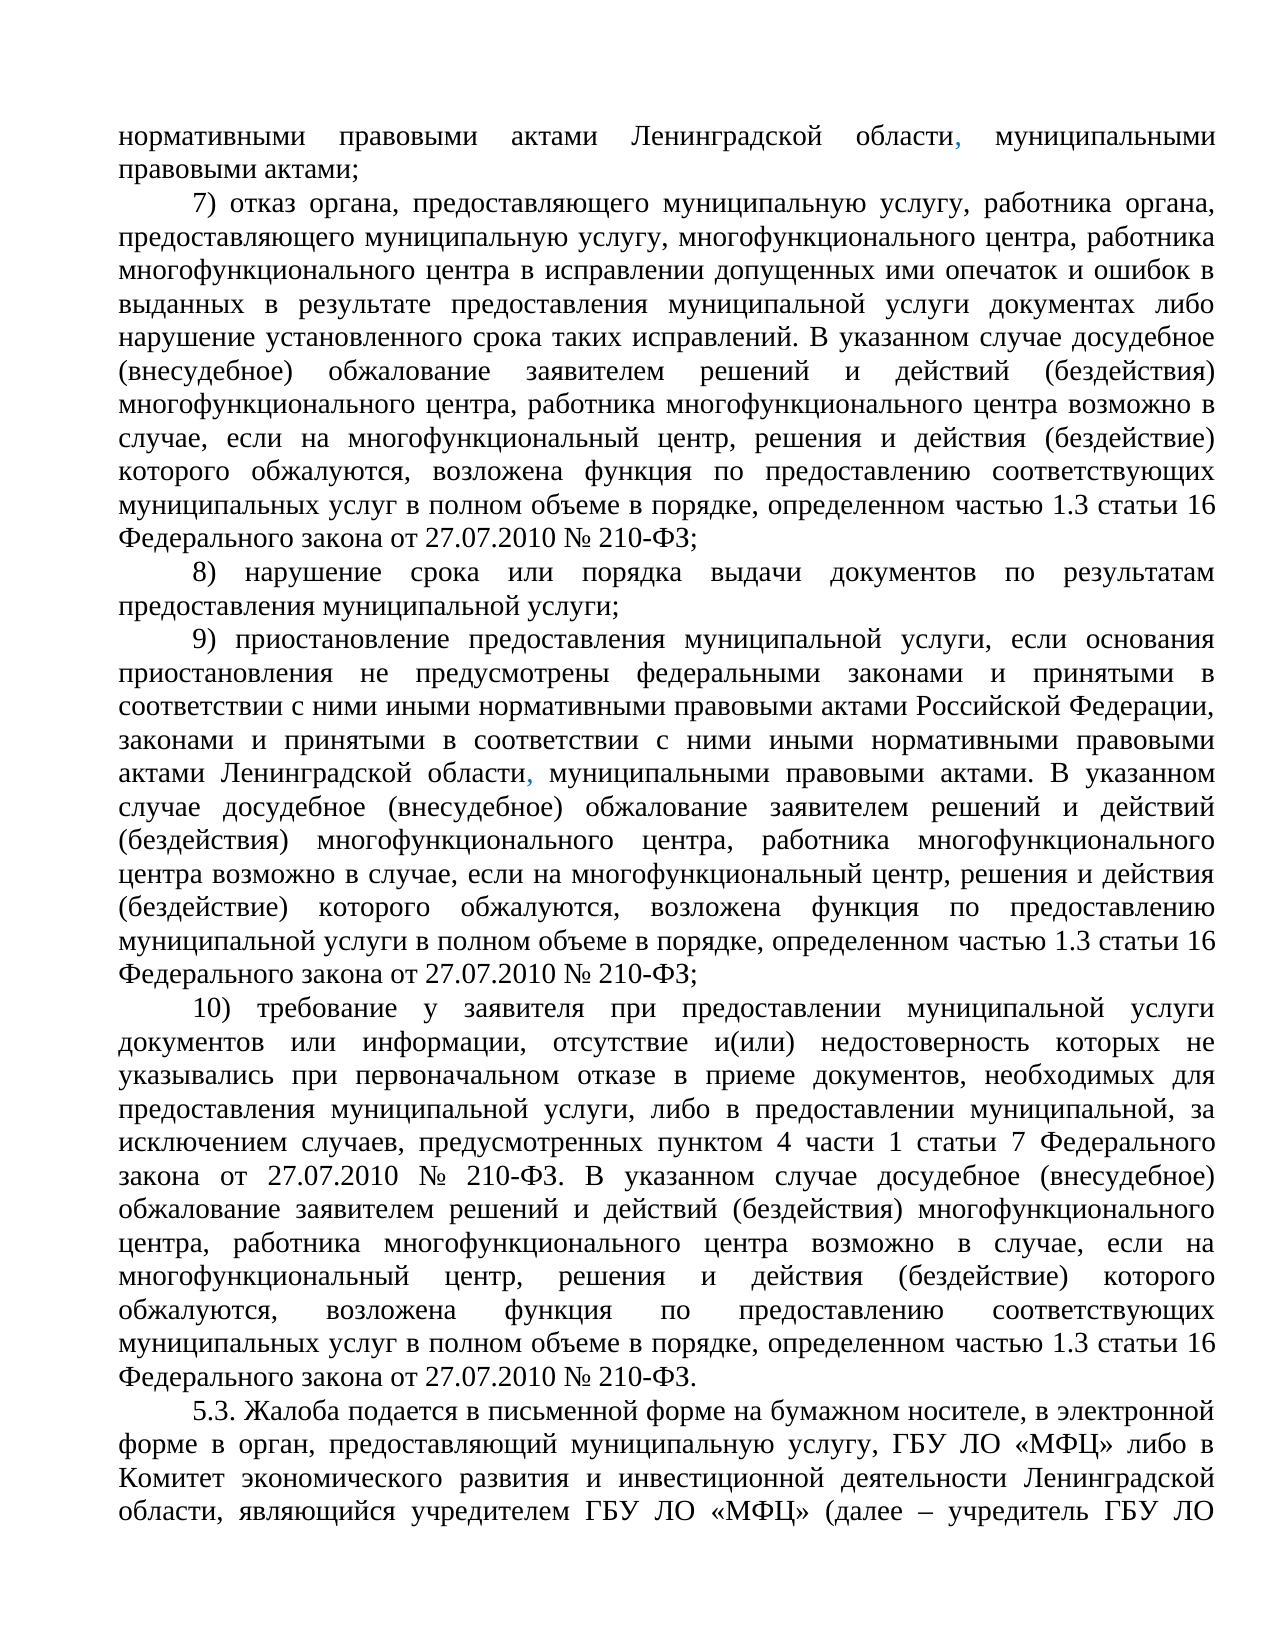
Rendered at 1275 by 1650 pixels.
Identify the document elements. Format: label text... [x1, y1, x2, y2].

text 7) отказ органа, предоставляющего муниципальную услугу, работника органа, предоставляющего муниципальную услугу, многофункционального центра, работника многофункционального центра в исправлении допущенных ими опечаток и ошибок в выданных в результате предоставления муниципальной услуги документах либо нарушение установленного срока таких исправлений. В указанном случае досудебное (внесудебное) обжалование заявителем решений и действий (бездействия) многофункционального центра, работника многофункционального центра возможно в случае, если на многофункциональный центр, решения и действия (бездействие) которого обжалуются, возложена функция по предоставлению соответствующих муниципальных услуг в полном объеме в порядке, определенном частью 1.3 статьи 16 Федерального закона от 27.07.2010 № 210-ФЗ; [118, 185, 1216, 554]
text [118, 1393, 1216, 1527]
text 9) приостановление предоставления муниципальной услуги, если основания приостановления не предусмотрены федеральными законами и принятыми в соответствии с ними иными нормативными правовыми актами Российской Федерации, законами и принятыми в соответствии с ними иными нормативными правовыми актами Ленинградской области, муниципальными правовыми актами. В указанном случае досудебное (внесудебное) обжалование заявителем решений и действий (бездействия) многофункционального центра, работника многофункционального центра возможно в случае, если на многофункциональный центр, решения и действия (бездействие) которого обжалуются, возложена функция по предоставлению муниципальной услуги в полном объеме в порядке, определенном частью 1.3 статьи 16 Федерального закона от 27.07.2010 № 210-ФЗ; [118, 621, 1216, 990]
text 8) нарушение срока или порядка выдачи документов по результатам предоставления муниципальной услуги; [118, 554, 1216, 621]
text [118, 118, 1216, 185]
text 10) требование у заявителя при предоставлении муниципальной услуги документов или информации, отсутствие и(или) недостоверность которых не указывались при первоначальном отказе в приеме документов, необходимых для предоставления муниципальной услуги, либо в предоставлении муниципальной, за исключением случаев, предусмотренных пунктом 4 части 1 статьи 7 Федерального закона от 27.07.2010 № 210-ФЗ. В указанном случае досудебное (внесудебное) обжалование заявителем решений и действий (бездействия) многофункционального центра, работника многофункционального центра возможно в случае, если на многофункциональный центр, решения и действия (бездействие) которого обжалуются, возложена функция по предоставлению соответствующих муниципальных услуг в полном объеме в порядке, определенном частью 1.3 статьи 16 Федерального закона от 27.07.2010 № 210-ФЗ. [118, 990, 1216, 1393]
